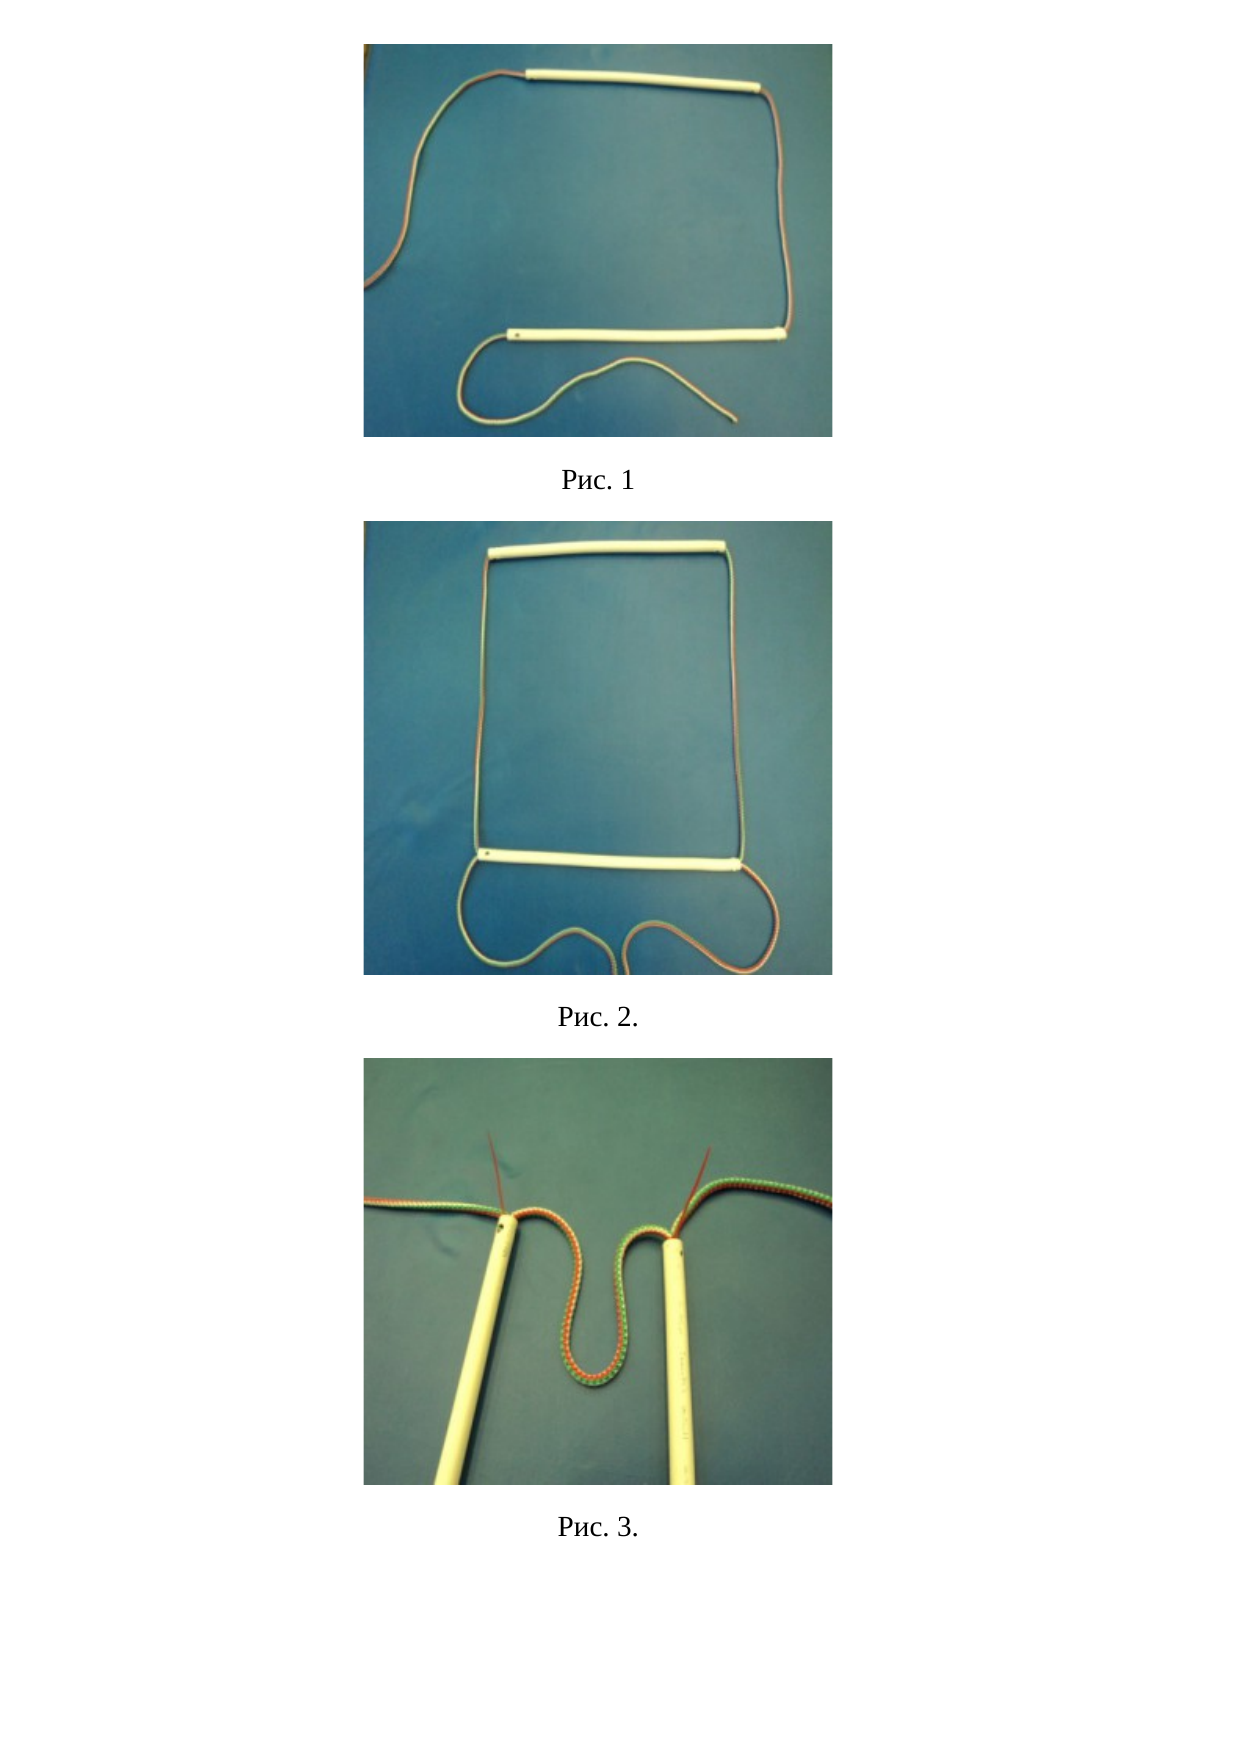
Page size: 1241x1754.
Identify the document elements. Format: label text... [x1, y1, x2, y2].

picture [363, 44, 833, 437]
text Рис. 1 [44, 462, 1152, 495]
picture [363, 521, 833, 975]
text Рис. 2. [44, 999, 1152, 1033]
text Рис. 3. [44, 1509, 1152, 1543]
picture [363, 1058, 833, 1485]
